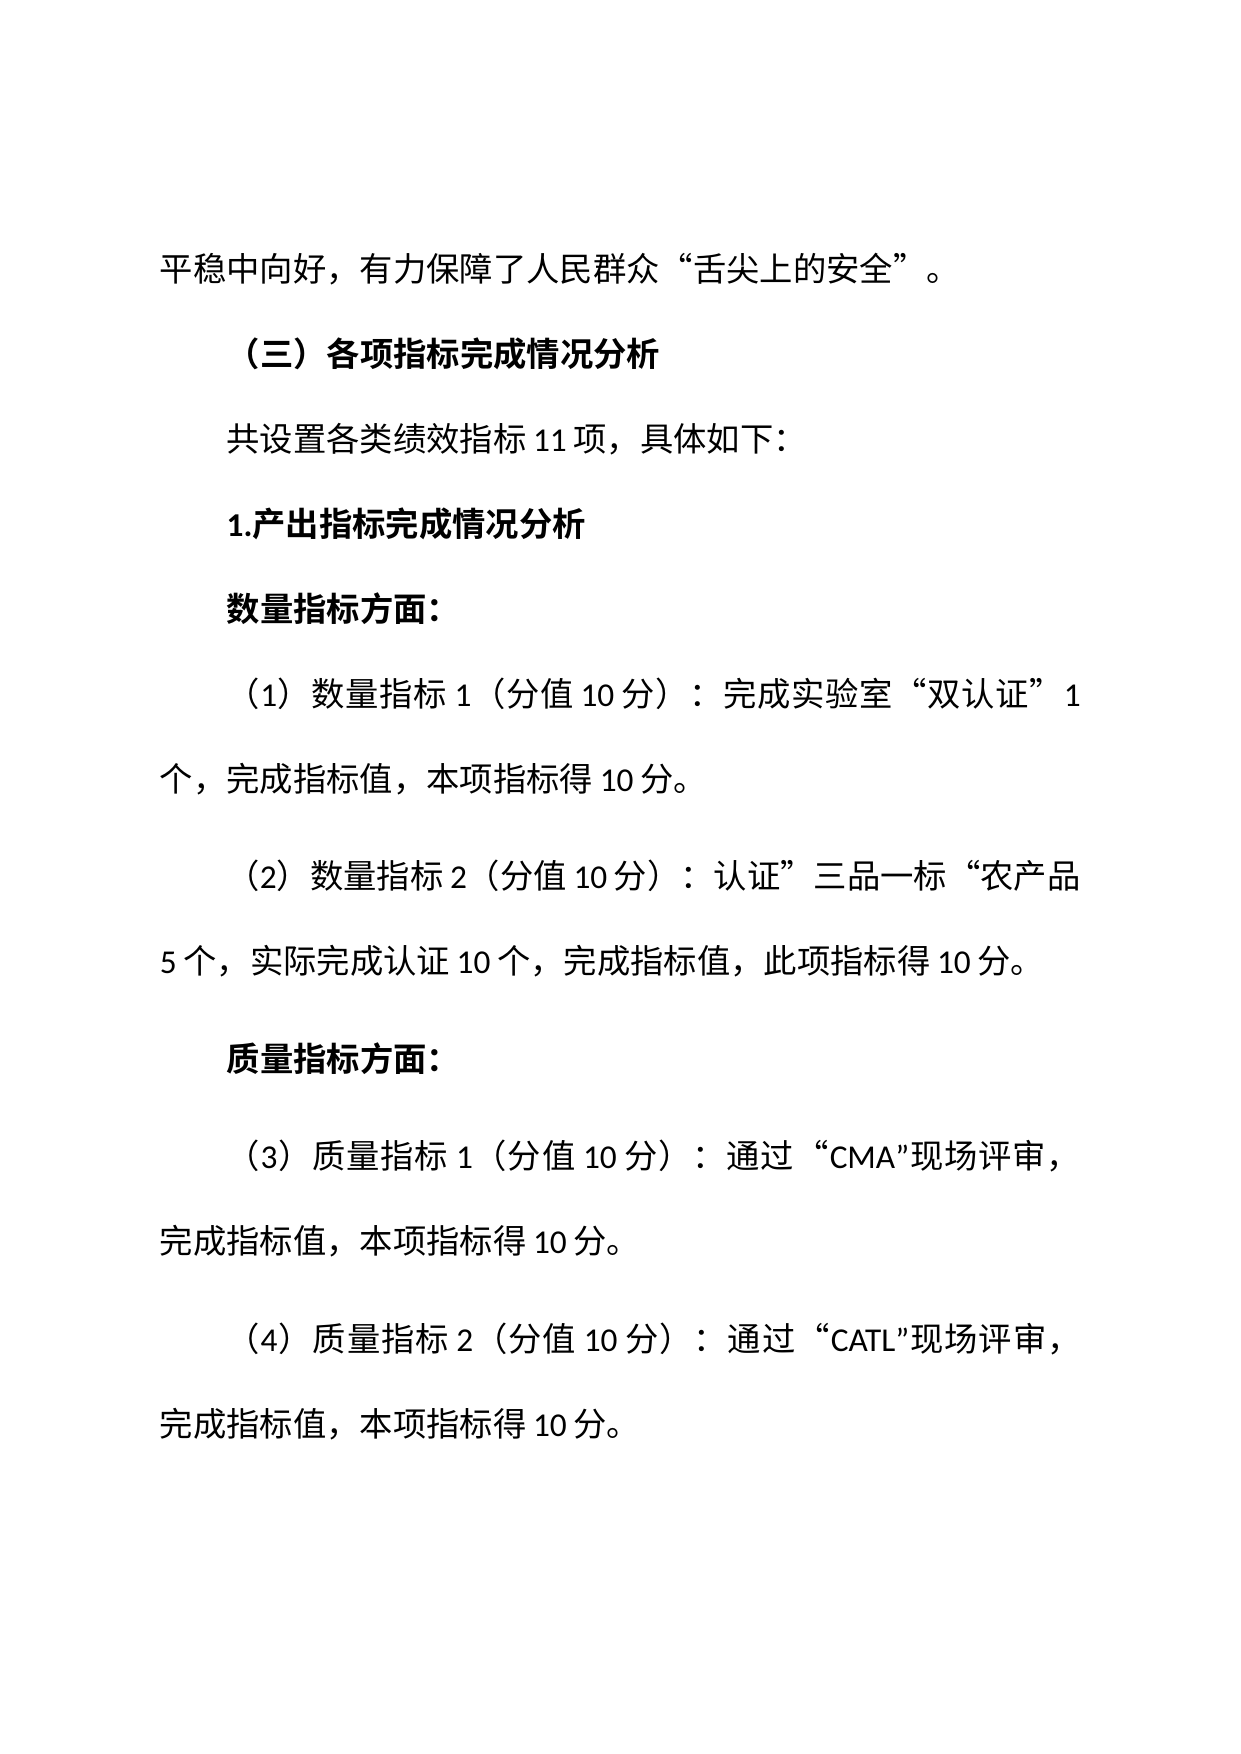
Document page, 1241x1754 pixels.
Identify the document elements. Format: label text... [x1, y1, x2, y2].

text 数量指标方面： [159, 564, 1081, 649]
text 质量指标方面： [159, 1014, 1081, 1099]
text （1）数量指标1（分值10分）：完成实验室“双认证”1个，完成指标值，本项指标得10分。 [159, 649, 1081, 819]
text 共设置各类绩效指标11项，具体如下： [159, 394, 1081, 479]
text （4）质量指标2（分值10分）：通过“CATL”现场评审，完成指标值，本项指标得10分。 [159, 1294, 1081, 1464]
text 1.产出指标完成情况分析 [159, 479, 1081, 564]
text （2）数量指标2（分值10分）：认证”三品一标“农产品5个，实际完成认证10个，完成指标值，此项指标得10分。 [159, 832, 1081, 1002]
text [159, 224, 1081, 309]
text （3）质量指标1（分值10分）：通过“CMA”现场评审，完成指标值，本项指标得10分。 [159, 1112, 1081, 1282]
text （三）各项指标完成情况分析 [159, 309, 1081, 394]
